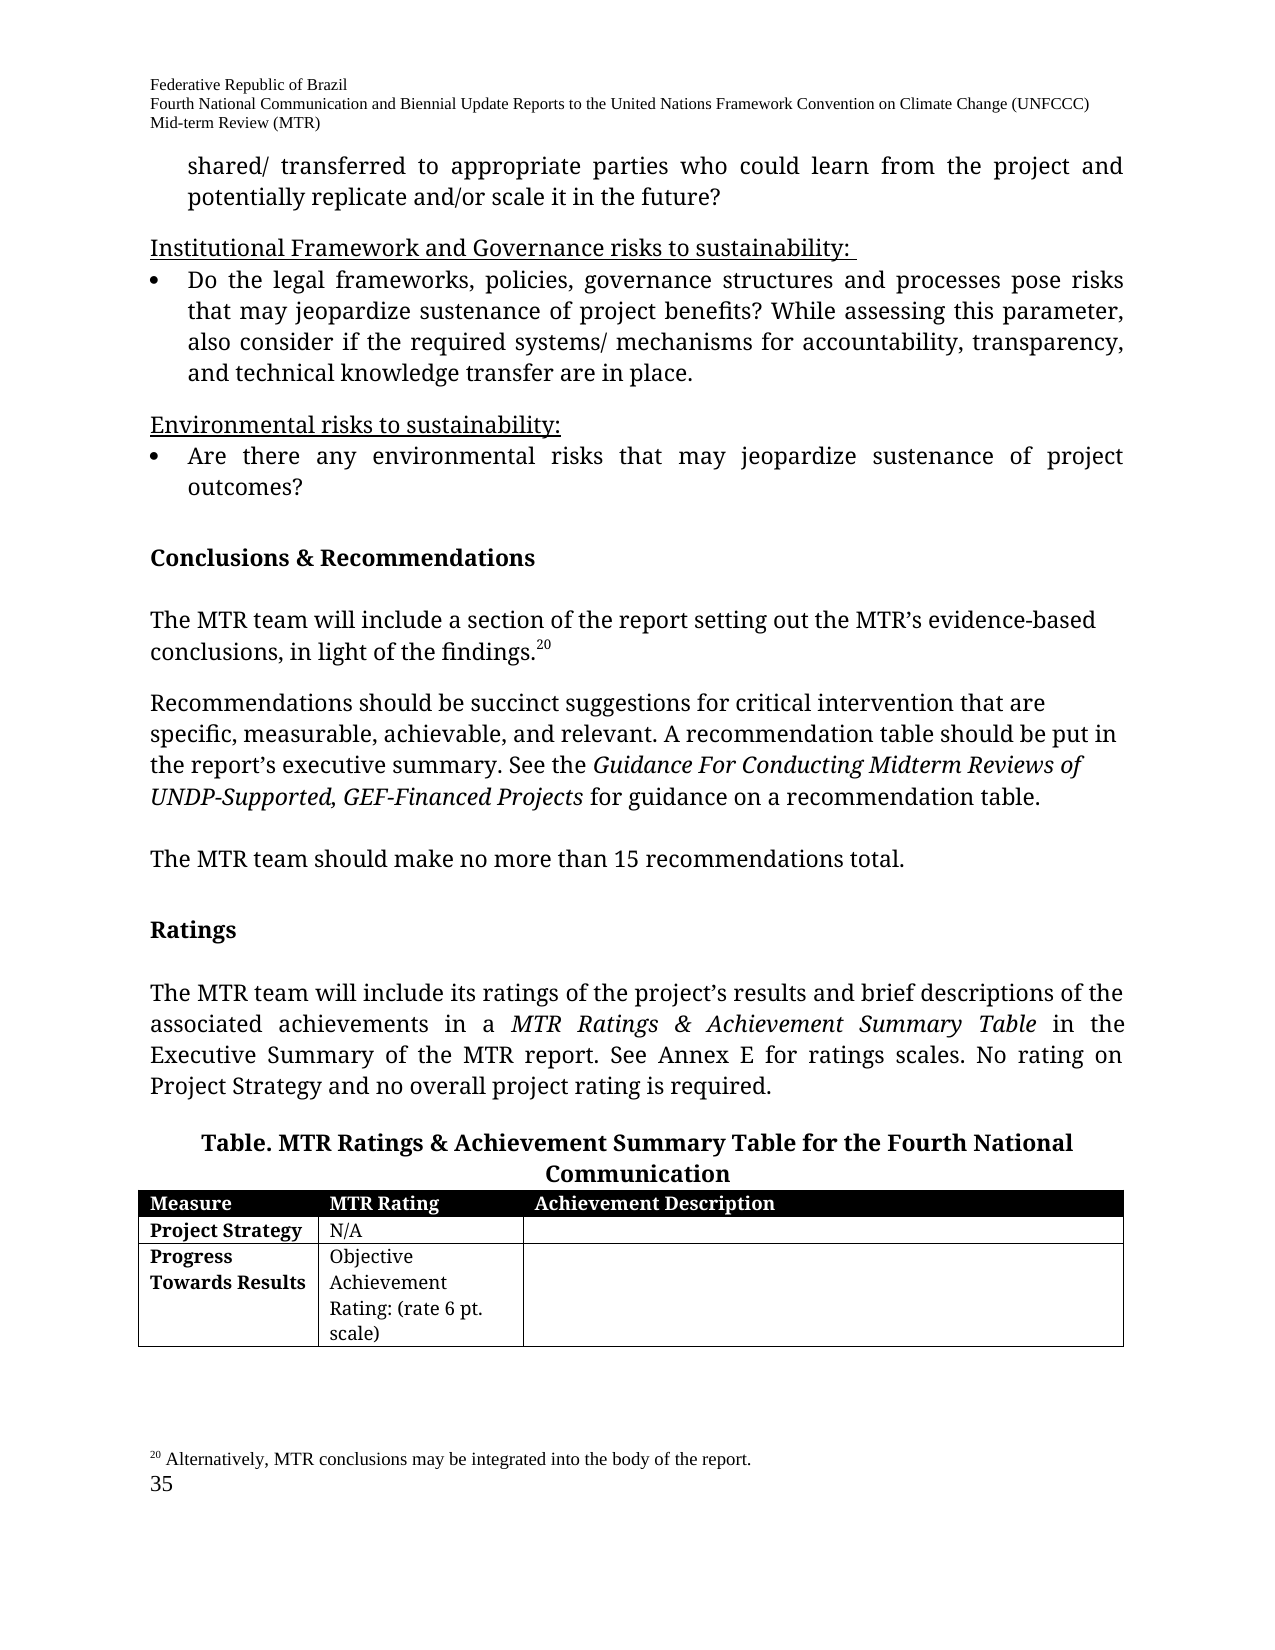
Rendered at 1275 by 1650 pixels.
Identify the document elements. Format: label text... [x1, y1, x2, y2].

table_header Measure [139, 1191, 318, 1216]
text Conclusions & Recommendations [150, 542, 1125, 573]
text Environmental risks to sustainability: [150, 408, 1125, 440]
text The MTR team will include its ratings of the project’s results and brief descriptions of the associated achievements in a MTR Ratings & Achievement Summary Table in the Executive Summary of the MTR report. See Annex E for ratings scales. No rating on Project Strategy and no overall project rating is required. [150, 977, 1125, 1102]
list Are there any environmental risks that may jeopardize sustenance of project outcomes? [150, 440, 1125, 502]
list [150, 150, 1125, 212]
table_header Achievement Description [524, 1191, 1123, 1216]
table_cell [139, 1244, 318, 1346]
table_cell Project Strategy [139, 1217, 318, 1243]
text The MTR team should make no more than 15 recommendations total. [150, 843, 1125, 874]
text Recommendations should be succinct suggestions for critical intervention that are specific, measurable, achievable, and relevant. A recommendation table should be put in the report’s executive summary. See the Guidance For Conducting Midterm Reviews of UNDP-Supported, GEF-Financed Projects for guidance on a recommendation table. [150, 687, 1125, 812]
text Ratings [150, 914, 1125, 945]
text The MTR team will include a section of the report setting out the MTR’s evidence-based conclusions, in light of the findings. [150, 604, 1125, 667]
text Institutional Framework and Governance risks to sustainability: [150, 232, 1125, 264]
table_header MTR Rating [319, 1191, 523, 1216]
table_cell [524, 1244, 1123, 1346]
text Table. MTR Ratings & Achievement Summary Table for the Fourth National Communication [150, 1127, 1125, 1189]
table_cell N/A [319, 1217, 523, 1243]
list Do the legal frameworks, policies, governance structures and processes pose risks that may jeopardize sustenance of project benefits? While assessing this parameter, also consider if the required systems/ mechanisms for accountability, transparency, and technical knowledge transfer are in place. [150, 264, 1125, 389]
table_cell Objective Achievement Rating: (rate 6 pt. scale) [319, 1244, 523, 1346]
table_cell [524, 1217, 1123, 1243]
